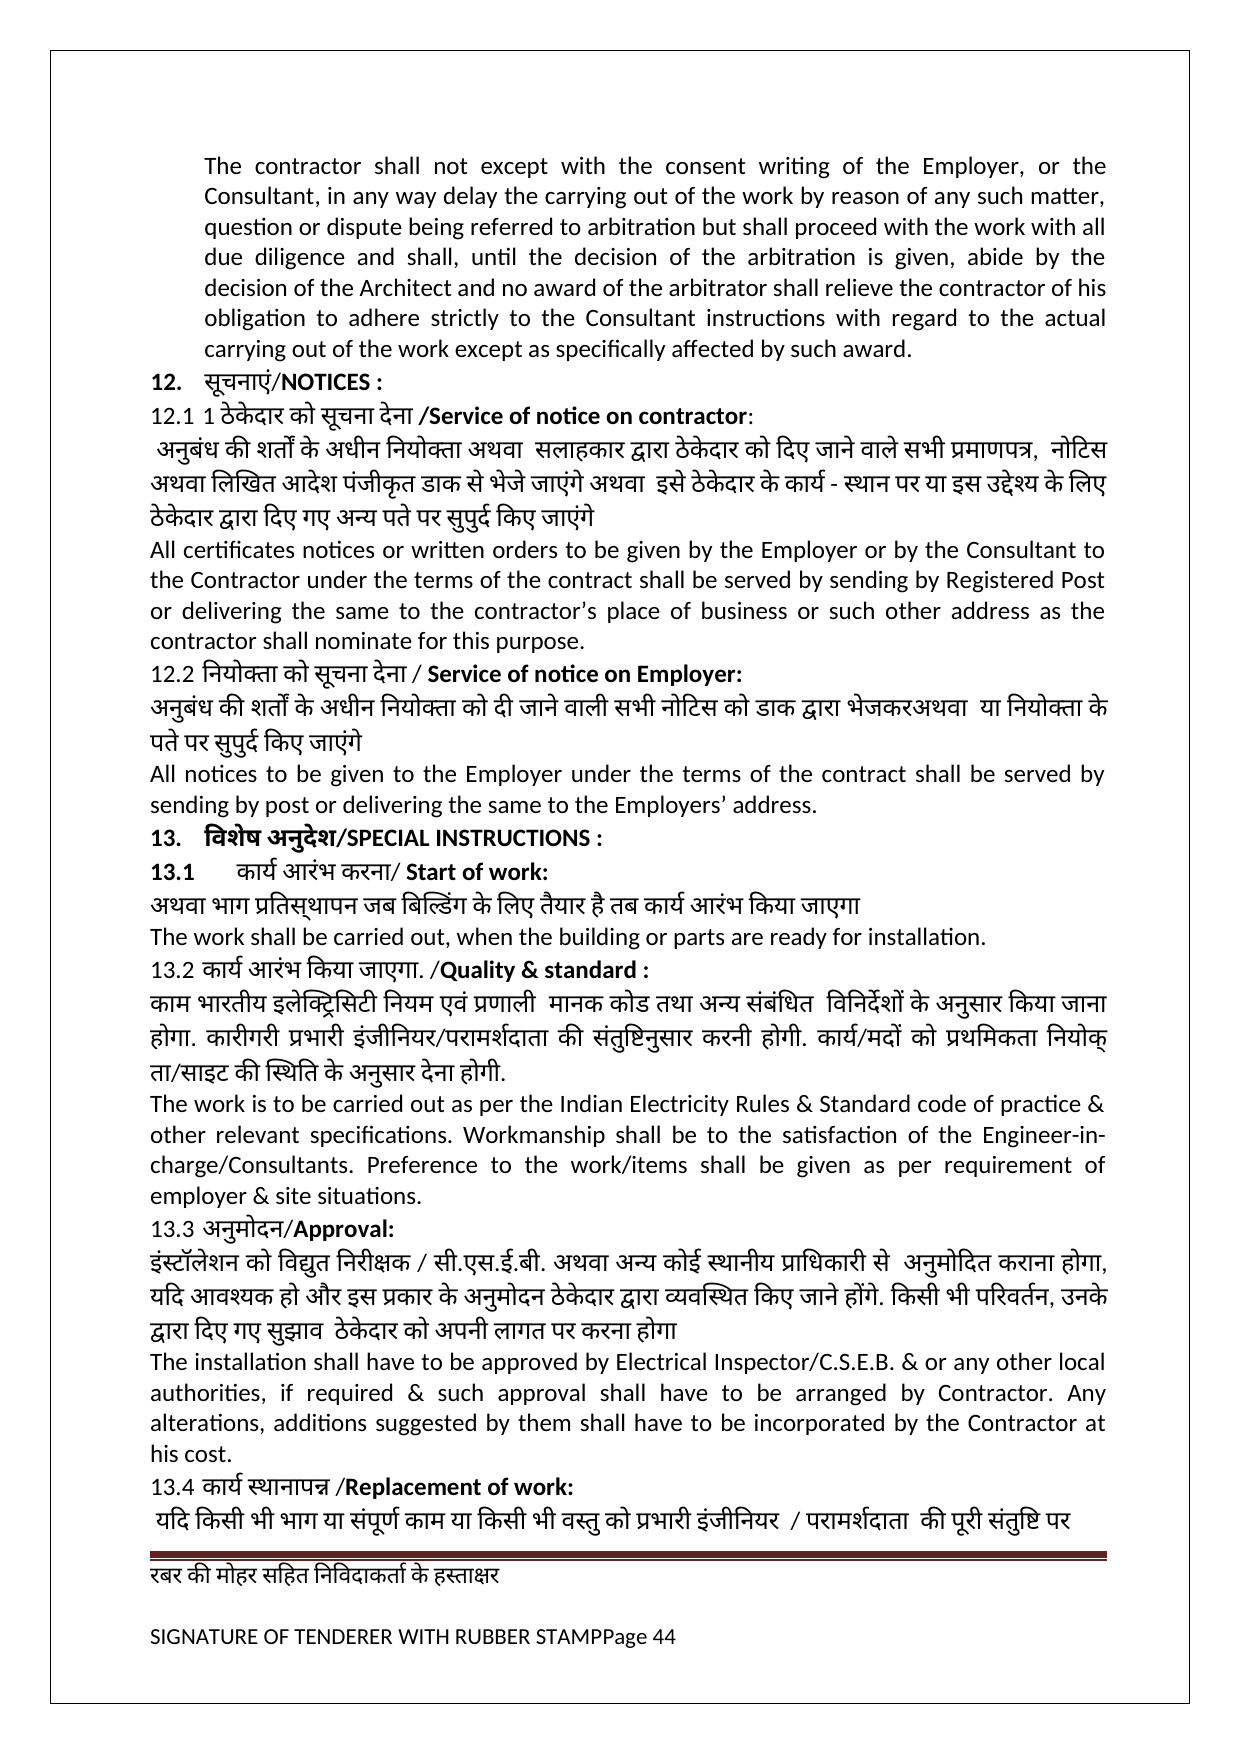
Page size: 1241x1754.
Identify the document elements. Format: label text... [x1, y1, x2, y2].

text अथवा भाग प्रतिस्‍थापन जब बिल्डिंग के लिए तैयार है तब कार्य आरंभ किया जाएगा [150, 887, 1107, 921]
text 12.2 नियोक्ता को सूचना देना / Service of notice on Employer: [150, 656, 1107, 690]
list सूचनाएं/NOTICES : [150, 364, 1107, 398]
list कार्य आरंभ करना/ Start of work: [150, 853, 1107, 887]
text The contractor shall not except with the consent writing of the Employer, or the Consultant, in any way delay the carrying out of the work by reason of any such matter, question or dispute being referred to arbitration but shall proceed with the work with all due diligence and shall, until the decision of the arbitration is given, abide by the decision of the Architect and no award of the arbitrator shall relieve the contractor of his obligation to adhere strictly to the Consultant instructions with regard to the actual carrying out of the work except as specifically affected by such award. [204, 150, 1107, 364]
text All certificates notices or written orders to be given by the Employer or by the Consultant to the Contractor under the terms of the contract shall be served by sending by Registered Post or delivering the same to the contractor’s place of business or such other address as the contractor shall nominate for this purpose. [150, 534, 1107, 656]
text अनुबंध की शर्तों के अधीन नियोक्ता को दी जाने वाली सभी नोटिस को डाक द्वारा भेजकरअथवा या नियोक्ता के पते पर सुपुर्द किए जाएंगे [150, 690, 1107, 758]
text 13.2 कार्य आरंभ किया जाएगा. /Quality & standard : [150, 952, 1107, 986]
text All notices to be given to the Employer under the terms of the contract shall be served by sending by post or delivering the same to the Employers’ address. [150, 758, 1107, 819]
text 13.4 कार्य स्थानापन्न /Replacement of work: [150, 1469, 1107, 1503]
text 12.1 1 ठेकेदार को सूचना देना /Service of notice on contractor: [150, 398, 1107, 432]
text The work shall be carried out, when the building or parts are ready for installation. [150, 921, 1107, 952]
text 13.3 अनुमोदन/Approval: [150, 1210, 1107, 1244]
text The installation shall have to be approved by Electrical Inspector/C.S.E.B. & or any other local authorities, if required & such approval shall have to be arranged by Contractor. Any alterations, additions suggested by them shall have to be incorporated by the Contractor at his cost. [150, 1347, 1107, 1469]
text काम भारतीय इलेक्ट्रिसिटी नियम एवं प्रणाली मानक कोड तथा अन्य संबंधित विनिर्देशों के अनुसार किया जाना होगा. कारीगरी प्रभारी इंजीनियर/परामर्शदाता की संतुष्टिनुसार करनी होगी. कार्य/मदों को प्रथमिकता नियोक्‍ता/साइट की स्थिति के अनुसार देना होगी. [150, 986, 1107, 1088]
text इंस्टॉलेशन को विद्युत निरीक्षक / सी.एस.ई.बी. अथवा अन्य कोई स्थानीय प्राधिकारी से अनुमोदित कराना होगा, यदि आवश्यक हो और इस प्रकार के अनुमोदन ठेकेदार द्वारा व्यवस्थित किए जाने होंगे. किसी भी परिवर्तन, उनके द्वारा दिए गए सुझाव ठेकेदार को अपनी लागत पर करना होगा [150, 1244, 1107, 1347]
text The work is to be carried out as per the Indian Electricity Rules & Standard code of practice & other relevant specifications. Workmanship shall be to the satisfaction of the Engineer-in-charge/Consultants. Preference to the work/items shall be given as per requirement of employer & site situations. [150, 1088, 1107, 1210]
list विशेष अनुदेश/SPECIAL INSTRUCTIONS : [150, 819, 1107, 853]
text अनुबंध की शर्तों के अधीन नियोक्ता अथवा सलाहकार द्वारा ठेकेदार को दिए जाने वाले सभी प्रमाणपत्र, नोटिस अथवा लिखित आदेश पंजीकृत डाक से भेजे जाएंगे अथवा इसे ठेकेदार के कार्य - स्थान पर या इस उद्देश्य के लिए ठेकेदार द्वारा दिए गए अन्य पते पर सुपुर्द किए जाएंगे [150, 432, 1107, 534]
text यदि किसी भी भाग या संपूर्ण काम या किसी भी वस्तु को प्रभारी इंजीनियर / परामर्शदाता की पूरी संतुष्टि पर [150, 1503, 1107, 1537]
